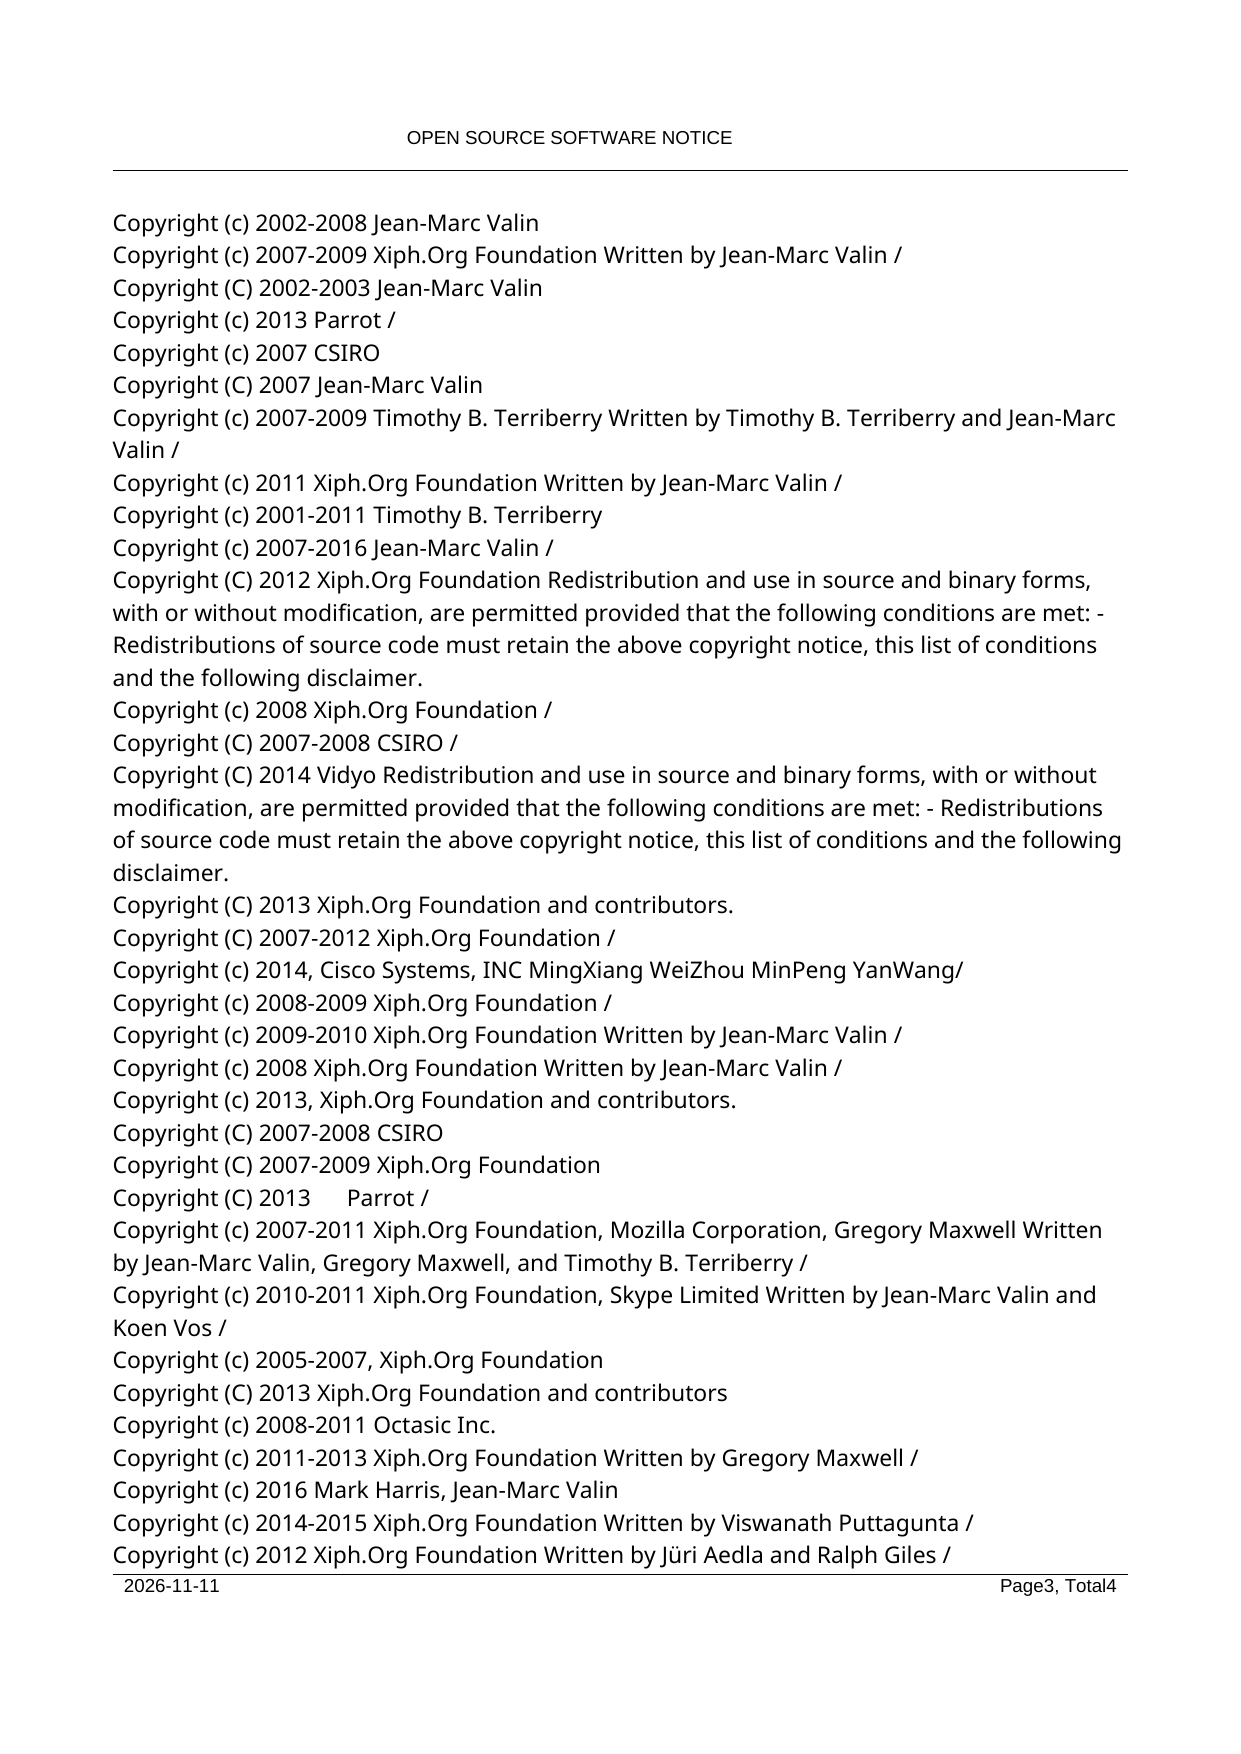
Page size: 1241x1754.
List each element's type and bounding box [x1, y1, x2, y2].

text [112, 206, 1128, 1571]
